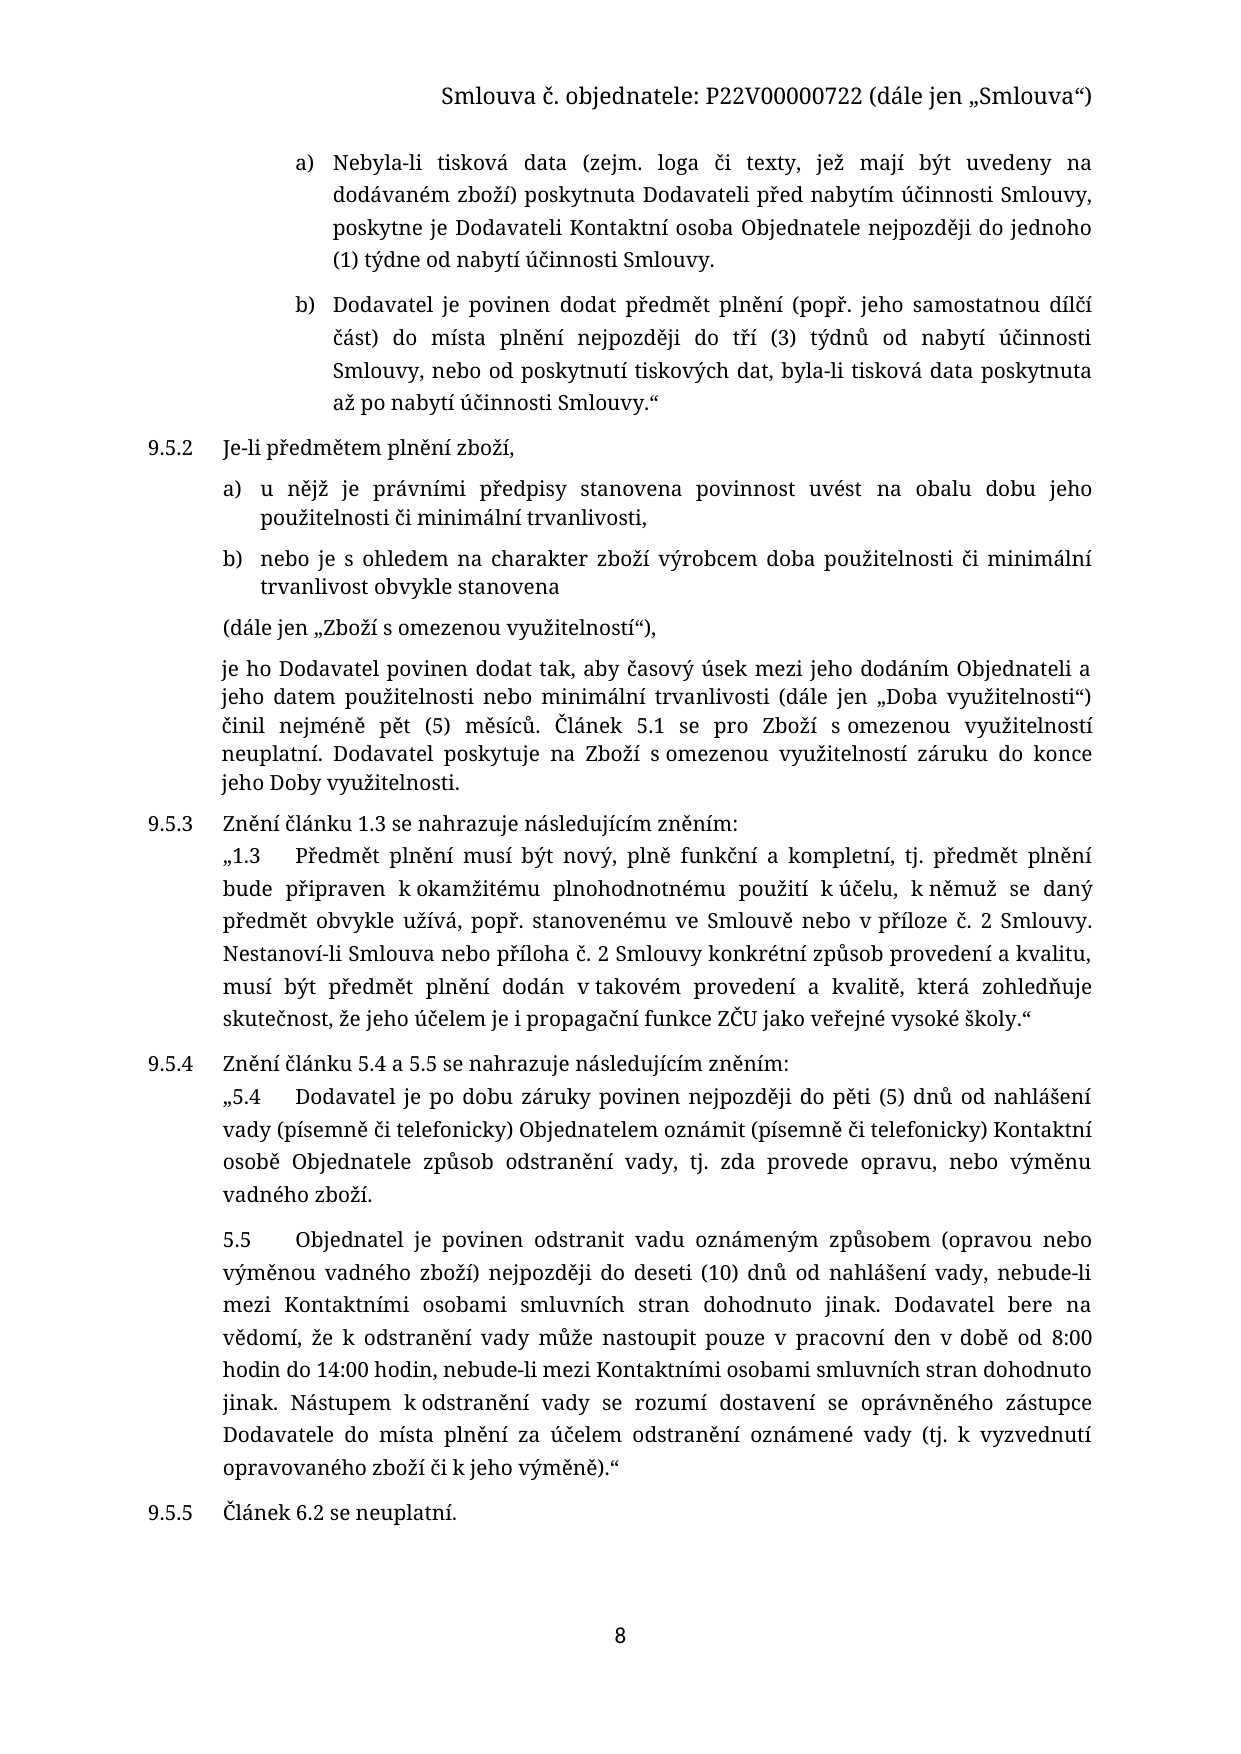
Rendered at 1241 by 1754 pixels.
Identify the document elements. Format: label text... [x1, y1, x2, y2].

list Nebyla-li tisková data (zejm. loga či texty, jež mají být uvedeny na dodávaném zboží) poskytnuta Dodavateli před nabytím účinnosti Smlouvy, poskytne je Dodavateli Kontaktní osoba Objednatele nejpozději do jednoho (1) týdne od nabytí účinnosti Smlouvy. [295, 148, 1093, 274]
list Je-li předmětem plnění zboží, [148, 433, 1093, 462]
list Článek 6.2 se neuplatní. [148, 1498, 1093, 1527]
list 5.5 Objednatel je povinen odstranit vadu oznámeným způsobem (opravou nebo výměnou vadného zboží) nejpozději do deseti (10) dnů od nahlášení vady, nebude-li mezi Kontaktními osobami smluvních stran dohodnuto jinak. Dodavatel bere na vědomí, že k odstranění vady může nastoupit pouze v pracovní den v době od 8:00 hodin do 14:00 hodin, nebude-li mezi Kontaktními osobami smluvních stran dohodnuto jinak. Nástupem k odstranění vady se rozumí dostavení se oprávněného zástupce Dodavatele do místa plnění za účelem odstranění oznámené vady (tj. k vyzvednutí opravovaného zboží či k jeho výměně).“ [223, 1225, 1093, 1482]
list Dodavatel je povinen dodat předmět plnění (popř. jeho samostatnou dílčí část) do místa plnění nejpozději do tří (3) týdnů od nabytí účinnosti Smlouvy, nebo od poskytnutí tiskových dat, byla-li tisková data poskytnuta až po nabytí účinnosti Smlouvy.“ [295, 291, 1093, 417]
list u nějž je právními předpisy stanovena povinnost uvést na obalu dobu jeho použitelnosti či minimální trvanlivosti, [223, 474, 1093, 531]
list Znění článku 1.3 se nahrazuje následujícím zněním: [148, 809, 1093, 837]
list nebo je s ohledem na charakter zboží výrobcem doba použitelnosti či minimální trvanlivost obvykle stanovena [223, 544, 1093, 601]
list „5.4 Dodavatel je po dobu záruky povinen nejpozději do pěti (5) dnů od nahlášení vady (písemně či telefonicky) Objednatelem oznámit (písemně či telefonicky) Kontaktní osobě Objednatele způsob odstranění vady, tj. zda provede opravu, nebo výměnu vadného zboží. [223, 1082, 1093, 1208]
list „1.3 Předmět plnění musí být nový, plně funkční a kompletní, tj. předmět plnění bude připraven k okamžitému plnohodnotnému použití k účelu, k němuž se daný předmět obvykle užívá, popř. stanovenému ve Smlouvě nebo v příloze č. 2 Smlouvy. Nestanoví-li Smlouva nebo příloha č. 2 Smlouvy konkrétní způsob provedení a kvalitu, musí být předmět plnění dodán v takovém provedení a kvalitě, která zohledňuje skutečnost, že jeho účelem je i propagační funkce ZČU jako veřejné vysoké školy.“ [223, 841, 1093, 1033]
text (dále jen „Zboží s omezenou využitelností“), [223, 613, 1093, 642]
list Znění článku 5.4 a 5.5 se nahrazuje následujícím zněním: [148, 1049, 1093, 1078]
text je ho Dodavatel povinen dodat tak, aby časový úsek mezi jeho dodáním Objednateli a jeho datem použitelnosti nebo minimální trvanlivosti (dále jen „Doba využitelnosti“) činil nejméně pět (5) měsíců. Článek 5.1 se pro Zboží s omezenou využitelností neuplatní. Dodavatel poskytuje na Zboží s omezenou využitelností záruku do konce jeho Doby využitelnosti. [221, 654, 1093, 796]
